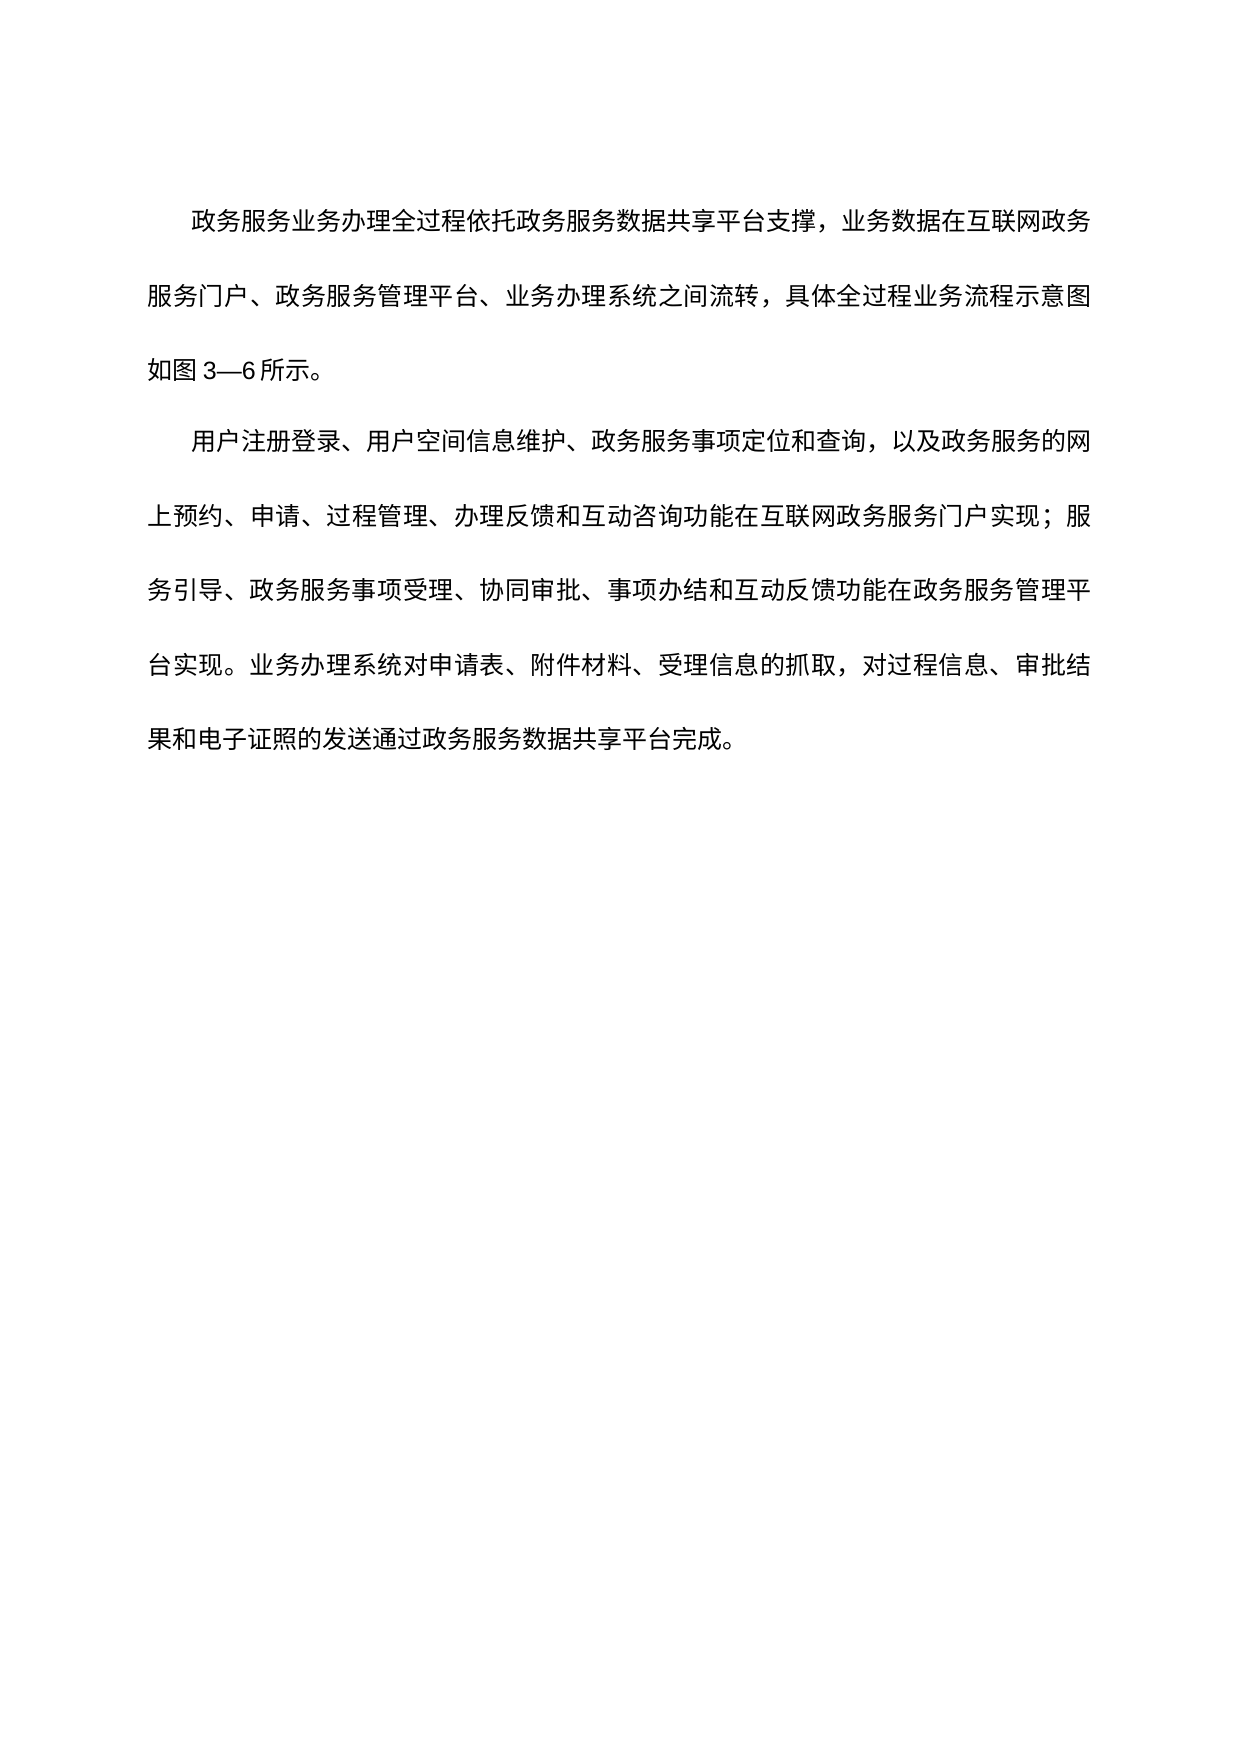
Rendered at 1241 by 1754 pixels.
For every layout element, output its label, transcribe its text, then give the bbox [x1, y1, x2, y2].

text 用户注册登录、用户空间信息维护、政务服务事项定位和查询，以及政务服务的网上预约、申请、过程管理、办理反馈和互动咨询功能在互联网政务服务门户实现；服务引导、政务服务事项受理、协同审批、事项办结和互动反馈功能在政务服务管理平台实现。业务办理系统对申请表、附件材料、受理信息的抓取，对过程信息、审批结果和电子证照的发送通过政务服务数据共享平台完成。 [148, 407, 1092, 771]
text 政务服务业务办理全过程依托政务服务数据共享平台支撑，业务数据在互联网政务服务门户、政务服务管理平台、业务办理系统之间流转，具体全过程业务流程示意图如图3—6所示。 [148, 187, 1092, 401]
